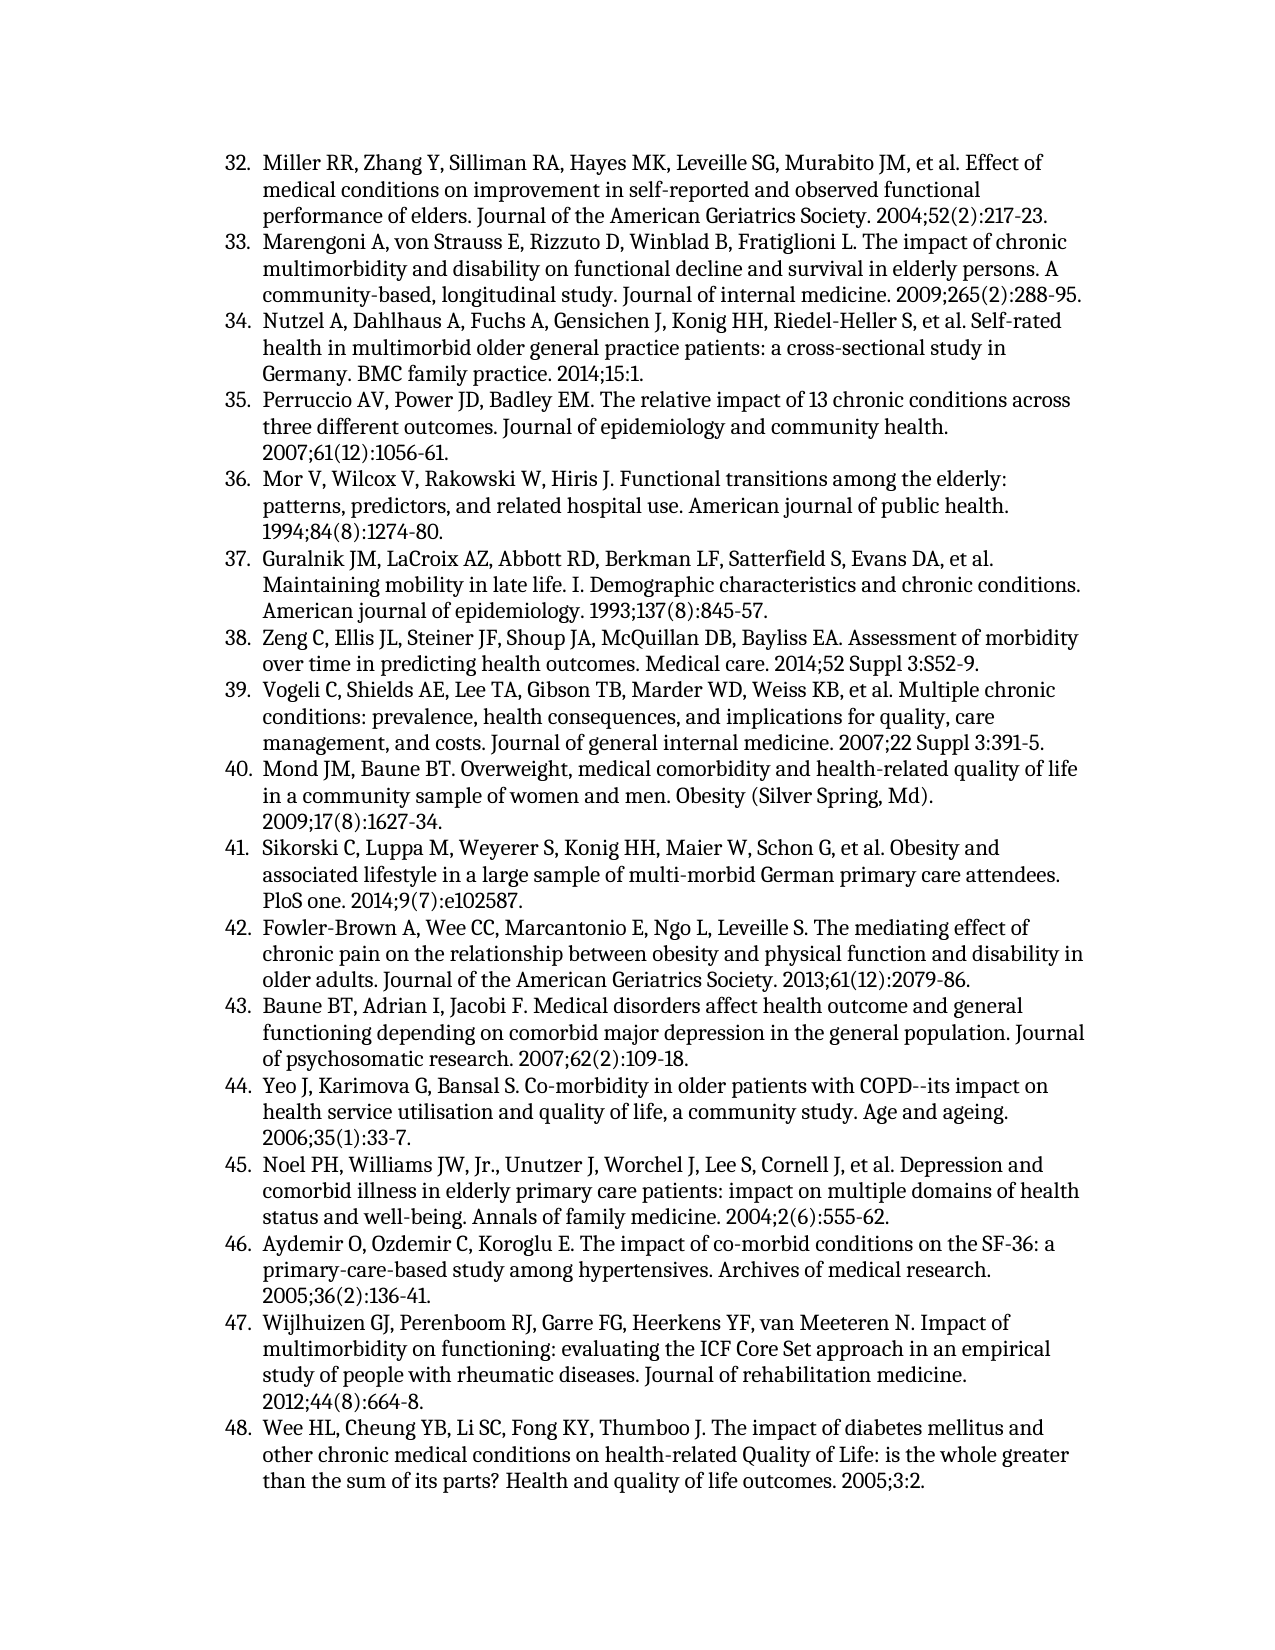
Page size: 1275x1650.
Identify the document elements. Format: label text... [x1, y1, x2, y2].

list Wee HL, Cheung YB, Li SC, Fong KY, Thumboo J. The impact of diabetes mellitus and other chronic medical conditions on health-related Quality of Life: is the whole greater than the sum of its parts? Health and quality of life outcomes. 2005;3:2. [225, 1415, 1087, 1494]
list Mor V, Wilcox V, Rakowski W, Hiris J. Functional transitions among the elderly: patterns, predictors, and related hospital use. American journal of public health. 1994;84(8):1274-80. [225, 466, 1087, 545]
list Perruccio AV, Power JD, Badley EM. The relative impact of 13 chronic conditions across three different outcomes. Journal of epidemiology and community health. 2007;61(12):1056-61. [225, 387, 1087, 466]
list Aydemir O, Ozdemir C, Koroglu E. The impact of co-morbid conditions on the SF-36: a primary-care-based study among hypertensives. Archives of medical research. 2005;36(2):136-41. [225, 1231, 1087, 1309]
list Guralnik JM, LaCroix AZ, Abbott RD, Berkman LF, Satterfield S, Evans DA, et al. Maintaining mobility in late life. I. Demographic characteristics and chronic conditions. American journal of epidemiology. 1993;137(8):845-57. [225, 545, 1087, 624]
list Baune BT, Adrian I, Jacobi F. Medical disorders affect health outcome and general functioning depending on comorbid major depression in the general population. Journal of psychosomatic research. 2007;62(2):109-18. [225, 993, 1087, 1072]
list Marengoni A, von Strauss E, Rizzuto D, Winblad B, Fratiglioni L. The impact of chronic multimorbidity and disability on functional decline and survival in elderly persons. A community-based, longitudinal study. Journal of internal medicine. 2009;265(2):288-95. [225, 229, 1087, 308]
list Wijlhuizen GJ, Perenboom RJ, Garre FG, Heerkens YF, van Meeteren N. Impact of multimorbidity on functioning: evaluating the ICF Core Set approach in an empirical study of people with rheumatic diseases. Journal of rehabilitation medicine. 2012;44(8):664-8. [225, 1309, 1087, 1415]
list Nutzel A, Dahlhaus A, Fuchs A, Gensichen J, Konig HH, Riedel-Heller S, et al. Self-rated health in multimorbid older general practice patients: a cross-sectional study in Germany. BMC family practice. 2014;15:1. [225, 308, 1087, 387]
list Sikorski C, Luppa M, Weyerer S, Konig HH, Maier W, Schon G, et al. Obesity and associated lifestyle in a large sample of multi-morbid German primary care attendees. PloS one. 2014;9(7):e102587. [225, 835, 1087, 914]
list Fowler-Brown A, Wee CC, Marcantonio E, Ngo L, Leveille S. The mediating effect of chronic pain on the relationship between obesity and physical function and disability in older adults. Journal of the American Geriatrics Society. 2013;61(12):2079-86. [225, 914, 1087, 993]
list Noel PH, Williams JW, Jr., Unutzer J, Worchel J, Lee S, Cornell J, et al. Depression and comorbid illness in elderly primary care patients: impact on multiple domains of health status and well-being. Annals of family medicine. 2004;2(6):555-62. [225, 1151, 1087, 1231]
list Miller RR, Zhang Y, Silliman RA, Hayes MK, Leveille SG, Murabito JM, et al. Effect of medical conditions on improvement in self-reported and observed functional performance of elders. Journal of the American Geriatrics Society. 2004;52(2):217-23. [225, 150, 1087, 229]
list Vogeli C, Shields AE, Lee TA, Gibson TB, Marder WD, Weiss KB, et al. Multiple chronic conditions: prevalence, health consequences, and implications for quality, care management, and costs. Journal of general internal medicine. 2007;22 Suppl 3:391-5. [225, 677, 1087, 756]
list Mond JM, Baune BT. Overweight, medical comorbidity and health-related quality of life in a community sample of women and men. Obesity (Silver Spring, Md). 2009;17(8):1627-34. [225, 756, 1087, 835]
list Yeo J, Karimova G, Bansal S. Co-morbidity in older patients with COPD--its impact on health service utilisation and quality of life, a community study. Age and ageing. 2006;35(1):33-7. [225, 1072, 1087, 1151]
list Zeng C, Ellis JL, Steiner JF, Shoup JA, McQuillan DB, Bayliss EA. Assessment of morbidity over time in predicting health outcomes. Medical care. 2014;52 Suppl 3:S52-9. [225, 624, 1087, 677]
